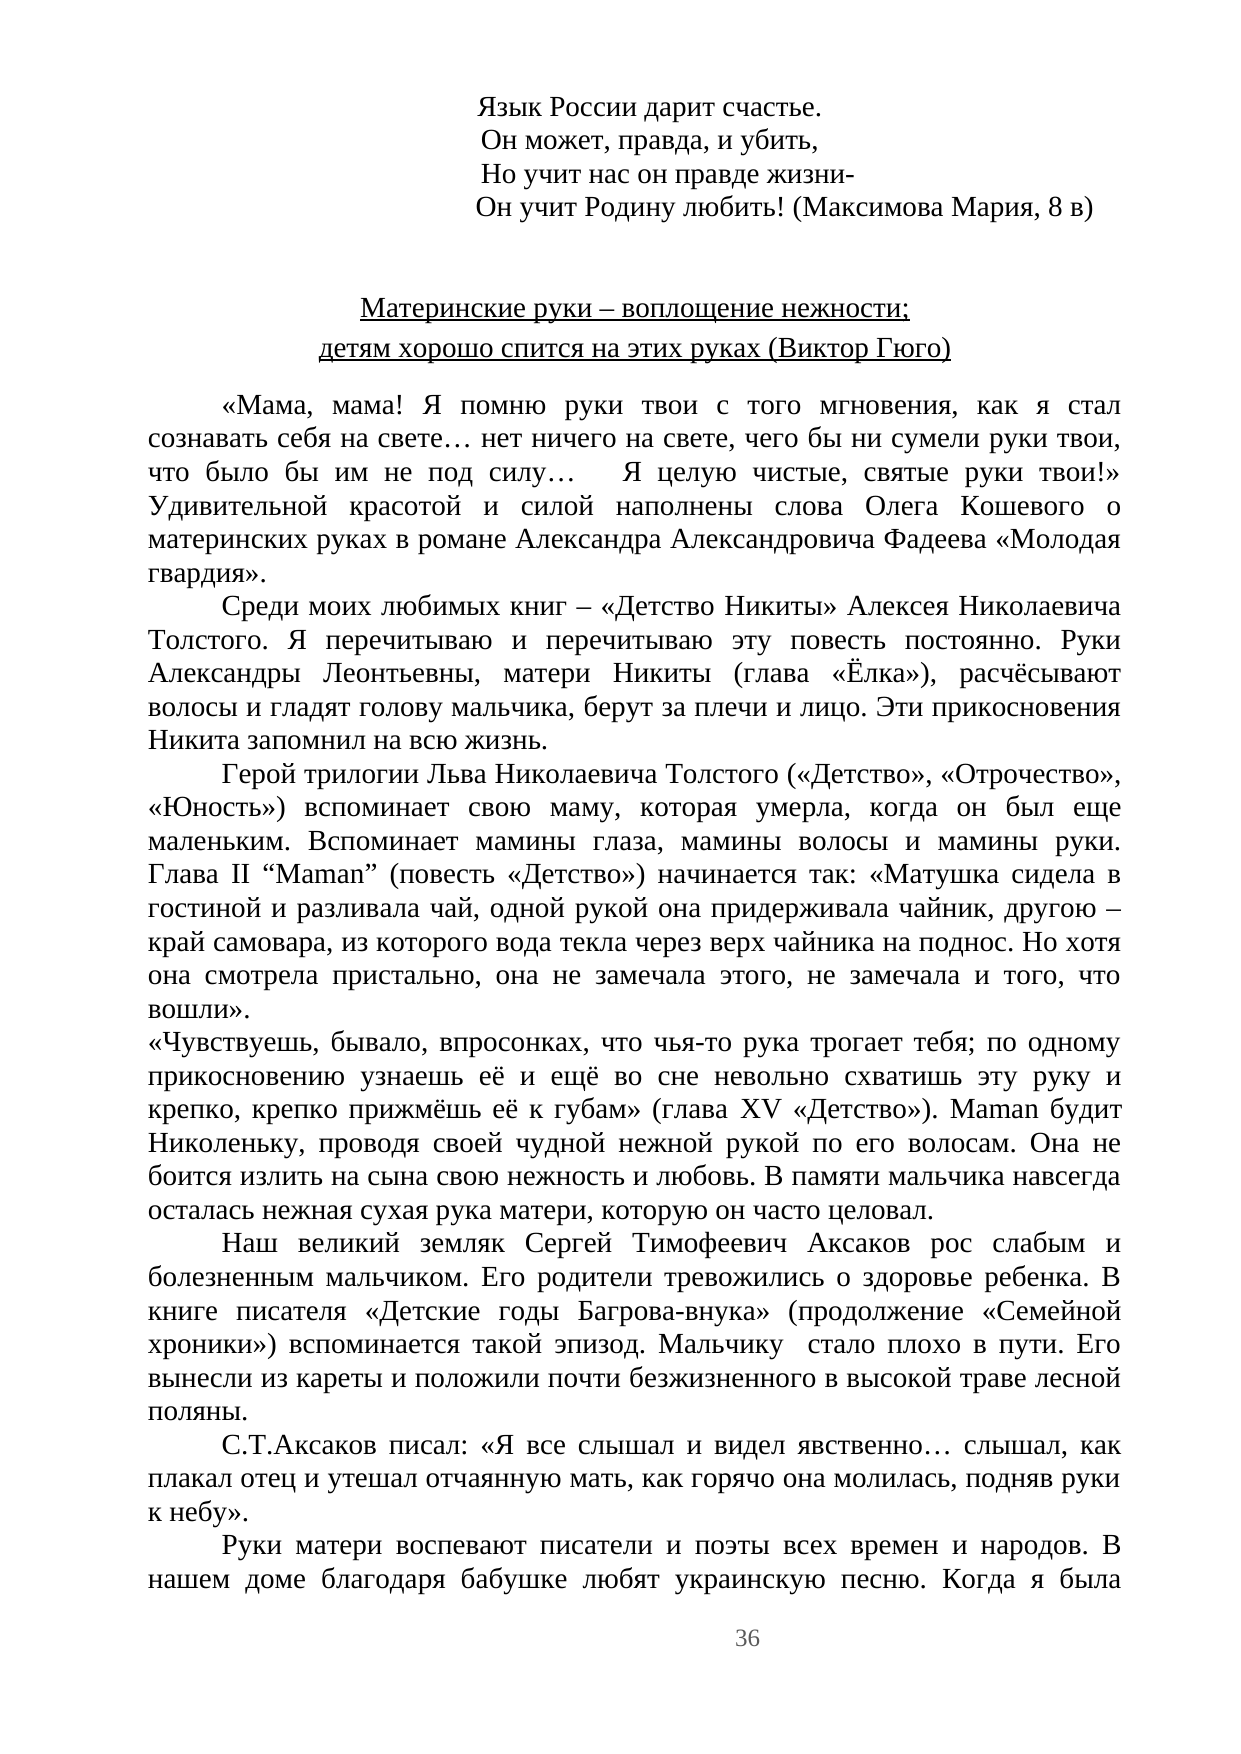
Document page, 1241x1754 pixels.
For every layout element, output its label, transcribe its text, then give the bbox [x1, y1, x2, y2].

text Язык России дарит счастье. [148, 89, 1122, 122]
text «Чувствуешь, бывало, впросонках, что чья-то рука трогает тебя; по одному прикосновению узнаешь её и ещё во сне невольно схватишь эту руку и крепко, крепко прижмёшь её к губам» (глава XV «Детство»). Maman будит Николеньку, проводя своей чудной нежной рукой по его волосам. Она не боится излить на сына свою нежность и любовь. В памяти мальчика навсегда осталась нежная сухая рука матери, которую он часто целовал. [148, 1024, 1122, 1226]
text Он учит Родину любить! (Максимова Мария, 8 в) [148, 189, 1122, 223]
text Но учит нас он правде жизни- [148, 156, 1122, 189]
text Герой трилогии Льва Николаевича Толстого («Детство», «Отрочество», «Юность») вспоминает свою маму, которая умерла, когда он был еще маленьким. Вспоминает мамины глаза, мамины волосы и мамины руки. Глава II “Maman” (повесть «Детство») начинается так: «Матушка сидела в гостиной и разливала чай, одной рукой она придерживала чайник, другою – край самовара, из которого вода текла через верх чайника на поднос. Но хотя она смотрела пристально, она не замечала этого, не замечала и того, что вошли». [148, 756, 1122, 1024]
text Наш великий земляк Сергей Тимофеевич Аксаков рос слабым и болезненным мальчиком. Его родители тревожились о здоровье ребенка. В книге писателя «Детские годы Багрова-внука» (продолжение «Семейной хроники») вспоминается такой эпизод. Мальчику стало плохо в пути. Его вынесли из кареты и положили почти безжизненного в высокой траве лесной поляны. [148, 1226, 1122, 1427]
text «Мама, мама! Я помню руки твои с того мгновения, как я стал сознавать себя на свете… нет ничего на свете, чего бы ни сумели руки твои, что было бы им не под силу… Я целую чистые, святые руки твои!» Удивительной красотой и силой наполнены слова Олега Кошевого о материнских руках в романе Александра Александровича Фадеева «Молодая гвардия». [148, 387, 1122, 588]
text Материнские руки – воплощение нежности; детям хорошо спится на этих руках (Виктор Гюго) [148, 290, 1122, 364]
text Среди моих любимых книг – «Детство Никиты» Алексея Николаевича Толстого. Я перечитываю и перечитываю эту повесть постоянно. Руки Александры Леонтьевны, матери Никиты (глава «Ёлка»), расчёсывают волосы и гладят голову мальчика, берут за плечи и лицо. Эти прикосновения Никита запомнил на всю жизнь. [148, 588, 1122, 756]
text Он может, правда, и убить, [148, 122, 1122, 156]
text С.Т.Аксаков писал: «Я все слышал и видел явственно… слышал, как плакал отец и утешал отчаянную мать, как горячо она молилась, подняв руки к небу». [148, 1427, 1122, 1527]
